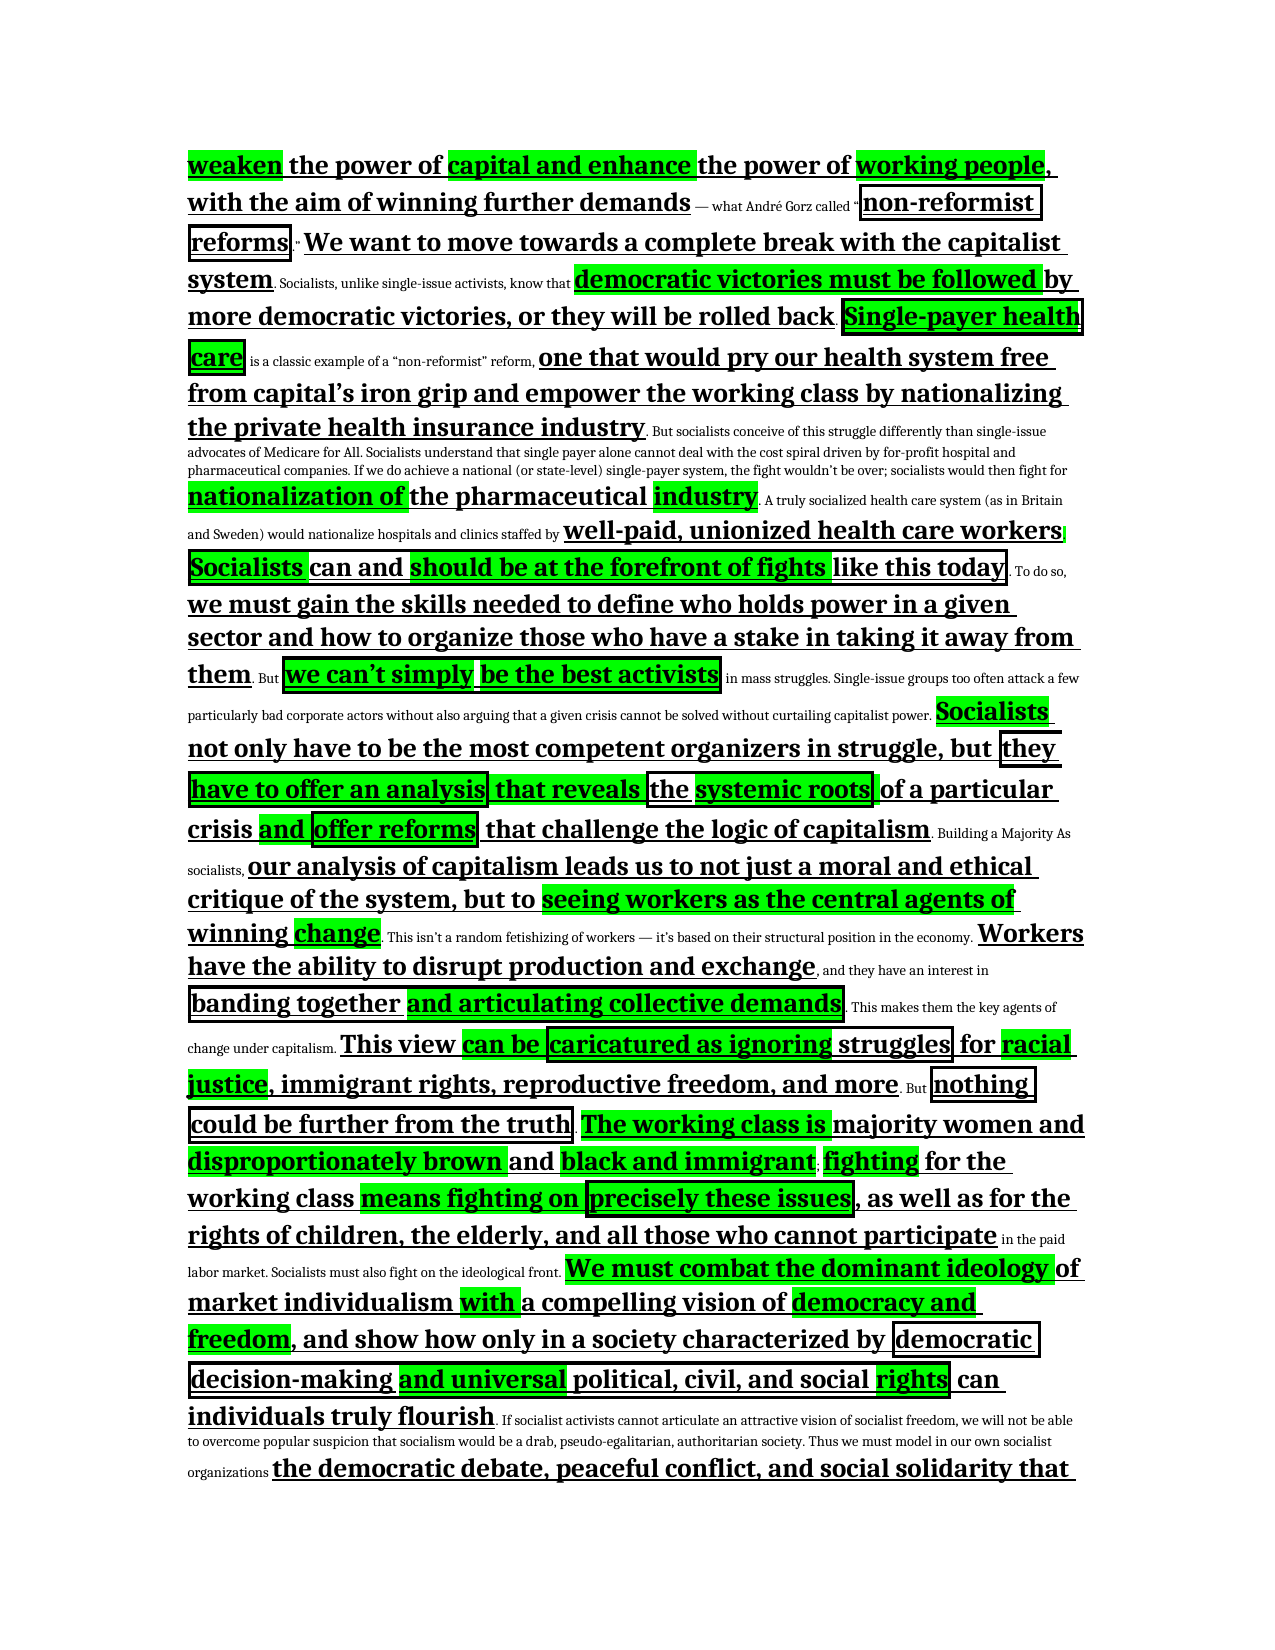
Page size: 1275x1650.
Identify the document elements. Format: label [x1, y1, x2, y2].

text [187, 150, 1087, 1484]
